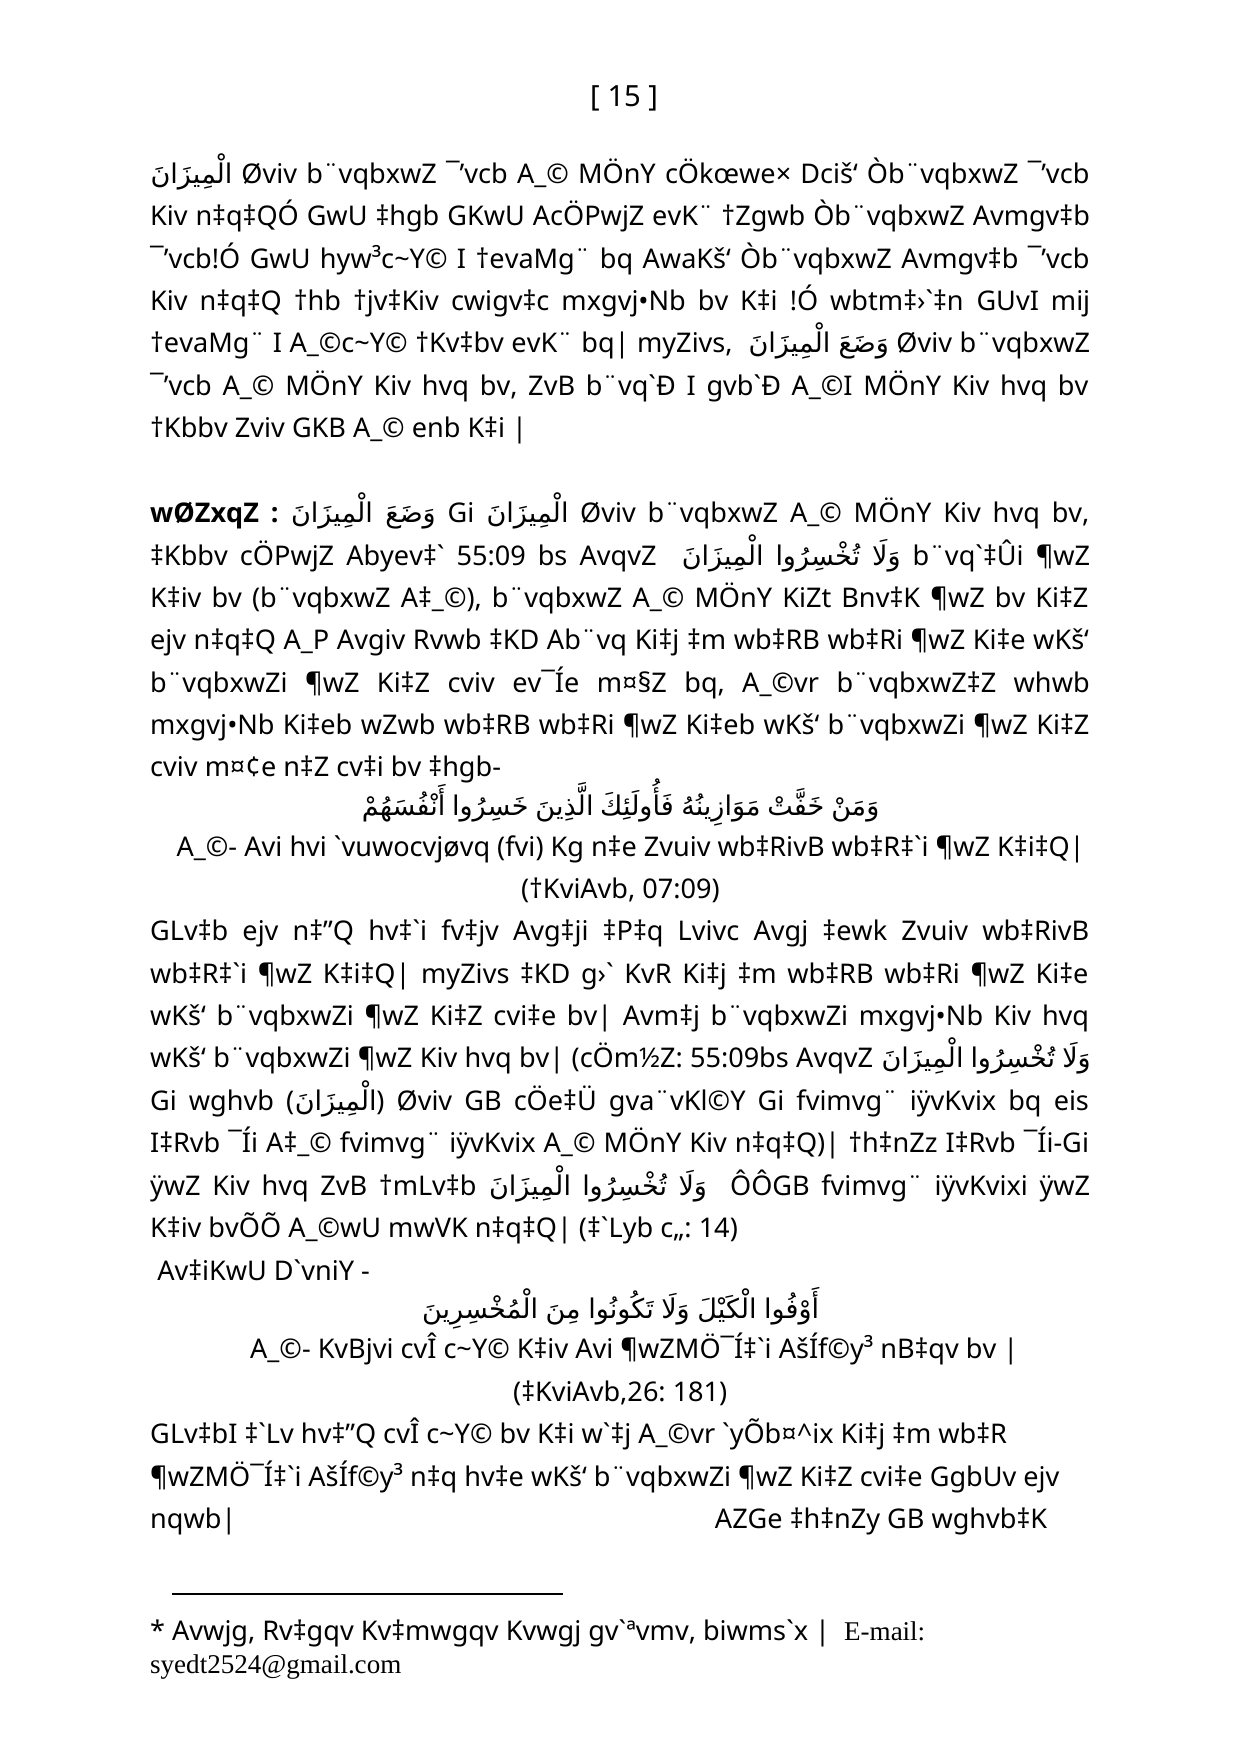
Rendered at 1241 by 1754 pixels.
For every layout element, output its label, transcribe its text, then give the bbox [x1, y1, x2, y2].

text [150, 1415, 1090, 1536]
text Av‡iKwU D`vniY - [150, 1251, 1090, 1288]
text أَوْفُوا الْكَيْلَ وَلَا تَكُونُوا مِنَ الْمُخْسِرِينَ [150, 1293, 1090, 1324]
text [150, 154, 1090, 446]
text GLv‡b ejv n‡”Q hv‡`i fv‡jv Avg‡ji ‡P‡q Lvivc Avgj ‡ewk Zvuiv wb‡RivB wb‡R‡`i ¶wZ K‡i‡Q| myZivs ‡KD g›` KvR Ki‡j ‡m wb‡RB wb‡Ri ¶wZ Ki‡e wKš‘ b¨vqbxwZi ¶wZ Ki‡Z cvi‡e bv| Avm‡j b¨vqbxwZi mxgvj•Nb Kiv hvq wKš‘ b¨vqbxwZi ¶wZ Kiv hvq bv| (cÖm½Z: 55:09bs AvqvZ وَلَا تُخْسِرُوا الْمِيزَانَ Gi wghvb (الْمِيزَانَ) Øviv GB cÖe‡Ü gva¨vKl©Y Gi fvimvg¨ iÿvKvix bq eis I‡Rvb ¯Íi A‡_© fvimvg¨ iÿvKvix A_© MÖnY Kiv n‡q‡Q)| †h‡nZz I‡Rvb ¯Íi-Gi ÿwZ Kiv hvq ZvB †mLv‡b وَلَا تُخْسِرُوا الْمِيزَانَ ÔÔGB fvimvg¨ iÿvKvixi ÿwZ K‡iv bvÕÕ A_©wU mwVK n‡q‡Q| (‡`Lyb c„: 14) [150, 912, 1090, 1245]
text wØZxqZ : وَضَعَ الْمِيزَانَ Gi الْمِيزَانَ Øviv b¨vqbxwZ A_© MÖnY Kiv hvq bv, ‡Kbbv cÖPwjZ Abyev‡` 55:09 bs AvqvZ وَلَا تُخْسِرُوا الْمِيزَانَ b¨vq`‡Ûi ¶wZ K‡iv bv (b¨vqbxwZ A‡_©), b¨vqbxwZ A_© MÖnY KiZt Bnv‡K ¶wZ bv Ki‡Z ejv n‡q‡Q A_P Avgiv Rvwb ‡KD Ab¨vq Ki‡j ‡m wb‡RB wb‡Ri ¶wZ Ki‡e wKš‘ b¨vqbxwZi ¶wZ Ki‡Z cviv ev¯Íe m¤§Z bq, A_©vr b¨vqbxwZ‡Z whwb mxgvj•Nb Ki‡eb wZwb wb‡RB wb‡Ri ¶wZ Ki‡eb wKš‘ b¨vqbxwZi ¶wZ Ki‡Z cviv m¤¢e n‡Z cv‡i bv ‡hgb- [150, 493, 1090, 785]
text A_©- Avi hvi `vuwocvjøvq (fvi) Kg n‡e Zvuiv wb‡RivB wb‡R‡`i ¶wZ K‡i‡Q| (†KviAvb, 07:09) [150, 827, 1090, 906]
text وَمَنْ خَفَّتْ مَوَازِينُهُ فَأُولَئِكَ الَّذِينَ خَسِرُوا أَنْفُسَهُمْ [150, 790, 1090, 821]
text A_©- KvBjvi cvÎ c~Y© K‡iv Avi ¶wZMÖ¯Í‡`i AšÍf©y³ nB‡qv bv | (‡KviAvb,26: 181) [150, 1330, 1090, 1409]
